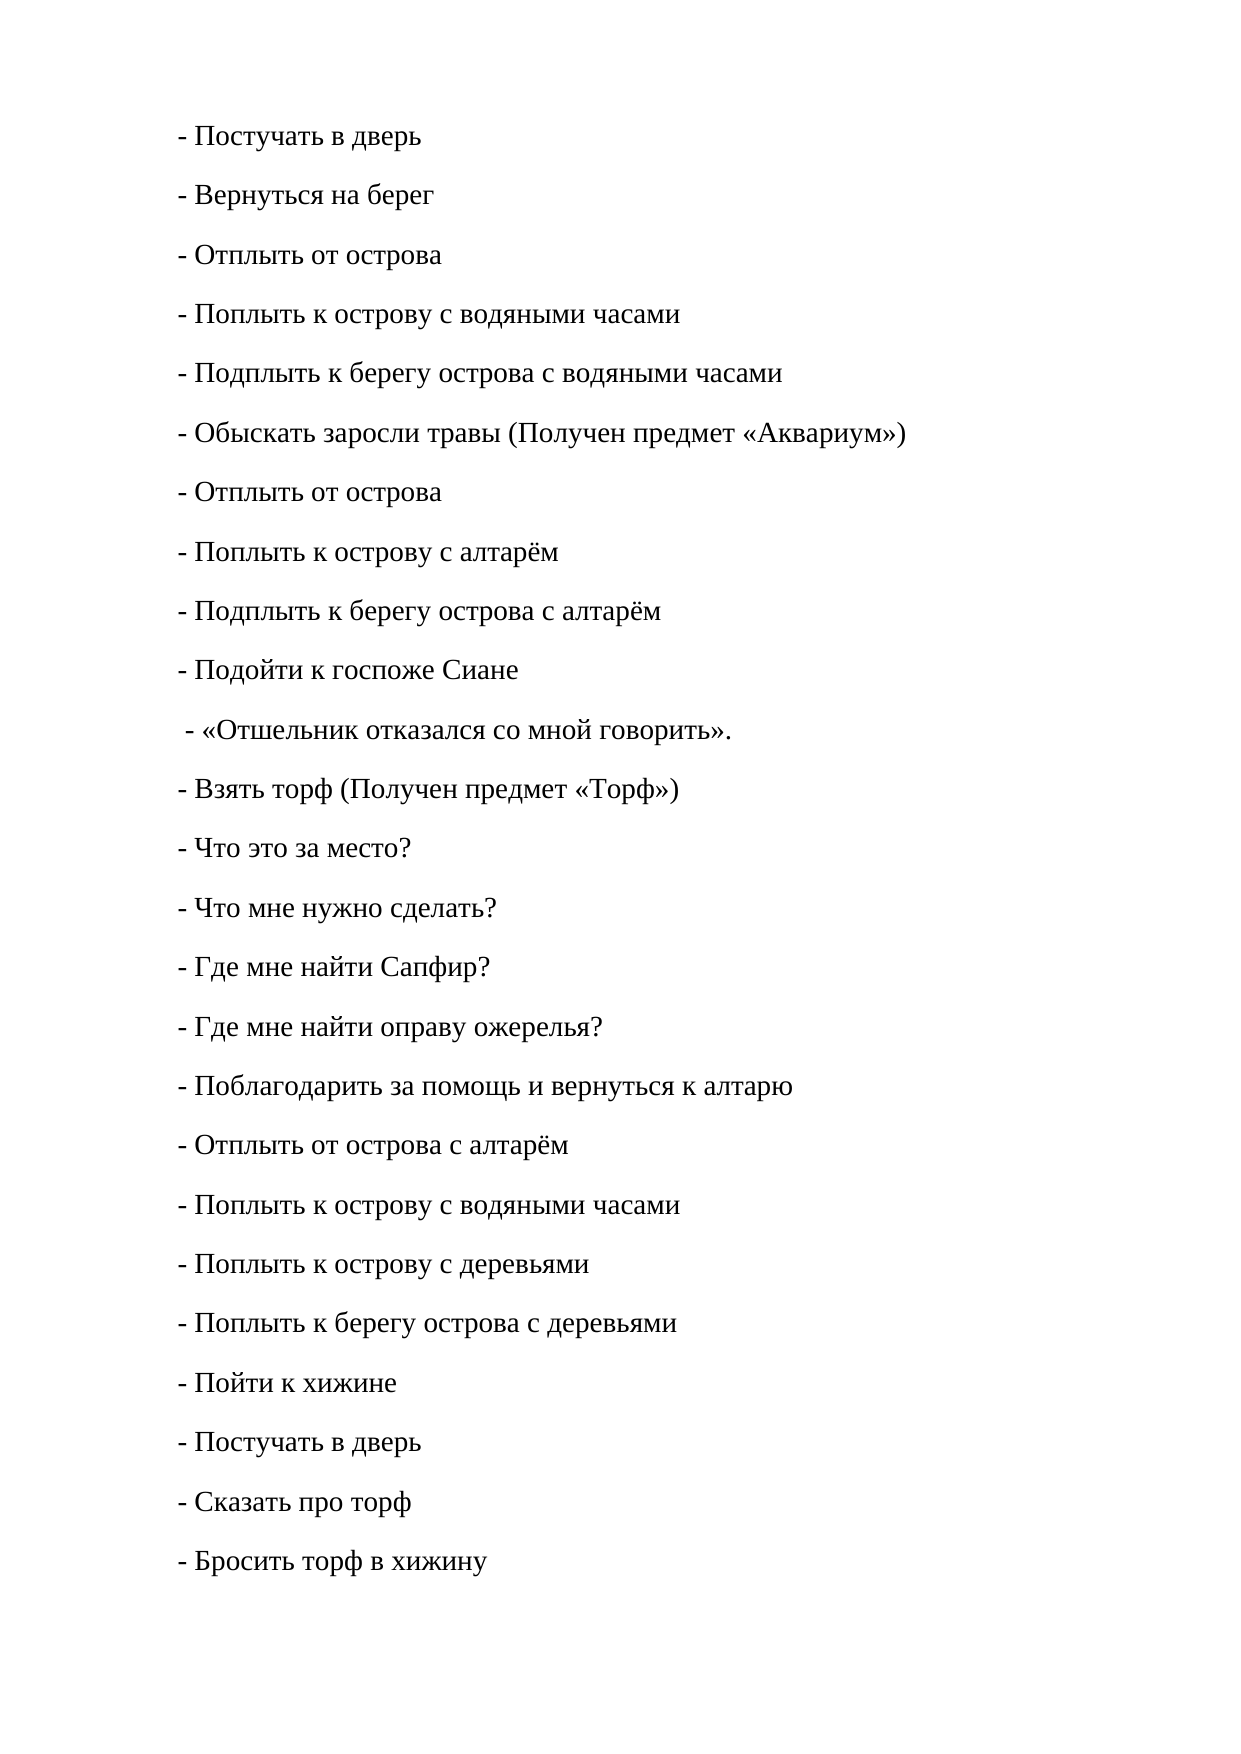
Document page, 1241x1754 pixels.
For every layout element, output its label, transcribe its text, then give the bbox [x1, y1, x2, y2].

text - Что это за место? [177, 831, 1152, 864]
text - Где мне найти оправу ожерелья? [177, 1009, 1152, 1042]
text - Сказать про торф [177, 1484, 1152, 1517]
text - Постучать в дверь [177, 118, 1152, 152]
text - Вернуться на берег [177, 177, 1152, 211]
text - Подплыть к берегу острова с алтарём [177, 593, 1152, 627]
text - Подойти к госпоже Сиане [177, 652, 1152, 686]
text - Отплыть от острова [177, 237, 1152, 270]
text - Поплыть к берегу острова с деревьями [177, 1306, 1152, 1339]
text - «Отшельник отказался со мной говорить». [177, 712, 1152, 745]
text - Где мне найти Сапфир? [177, 949, 1152, 983]
text - Отплыть от острова с алтарём [177, 1127, 1152, 1161]
text - Поплыть к острову с водяными часами [177, 296, 1152, 330]
text - Отплыть от острова [177, 474, 1152, 508]
text - Пойти к хижине [177, 1365, 1152, 1398]
text - Поплыть к острову с водяными часами [177, 1187, 1152, 1220]
text - Поблагодарить за помощь и вернуться к алтарю [177, 1068, 1152, 1102]
text - Что мне нужно сделать? [177, 890, 1152, 923]
text - Поплыть к острову с алтарём [177, 534, 1152, 567]
text - Поплыть к острову с деревьями [177, 1246, 1152, 1280]
text - Обыскать заросли травы (Получен предмет «Аквариум») [177, 415, 1152, 448]
text - Подплыть к берегу острова с водяными часами [177, 356, 1152, 389]
text - Бросить торф в хижину [177, 1543, 1152, 1577]
text - Взять торф (Получен предмет «Торф») [177, 771, 1152, 805]
text - Постучать в дверь [177, 1424, 1152, 1458]
